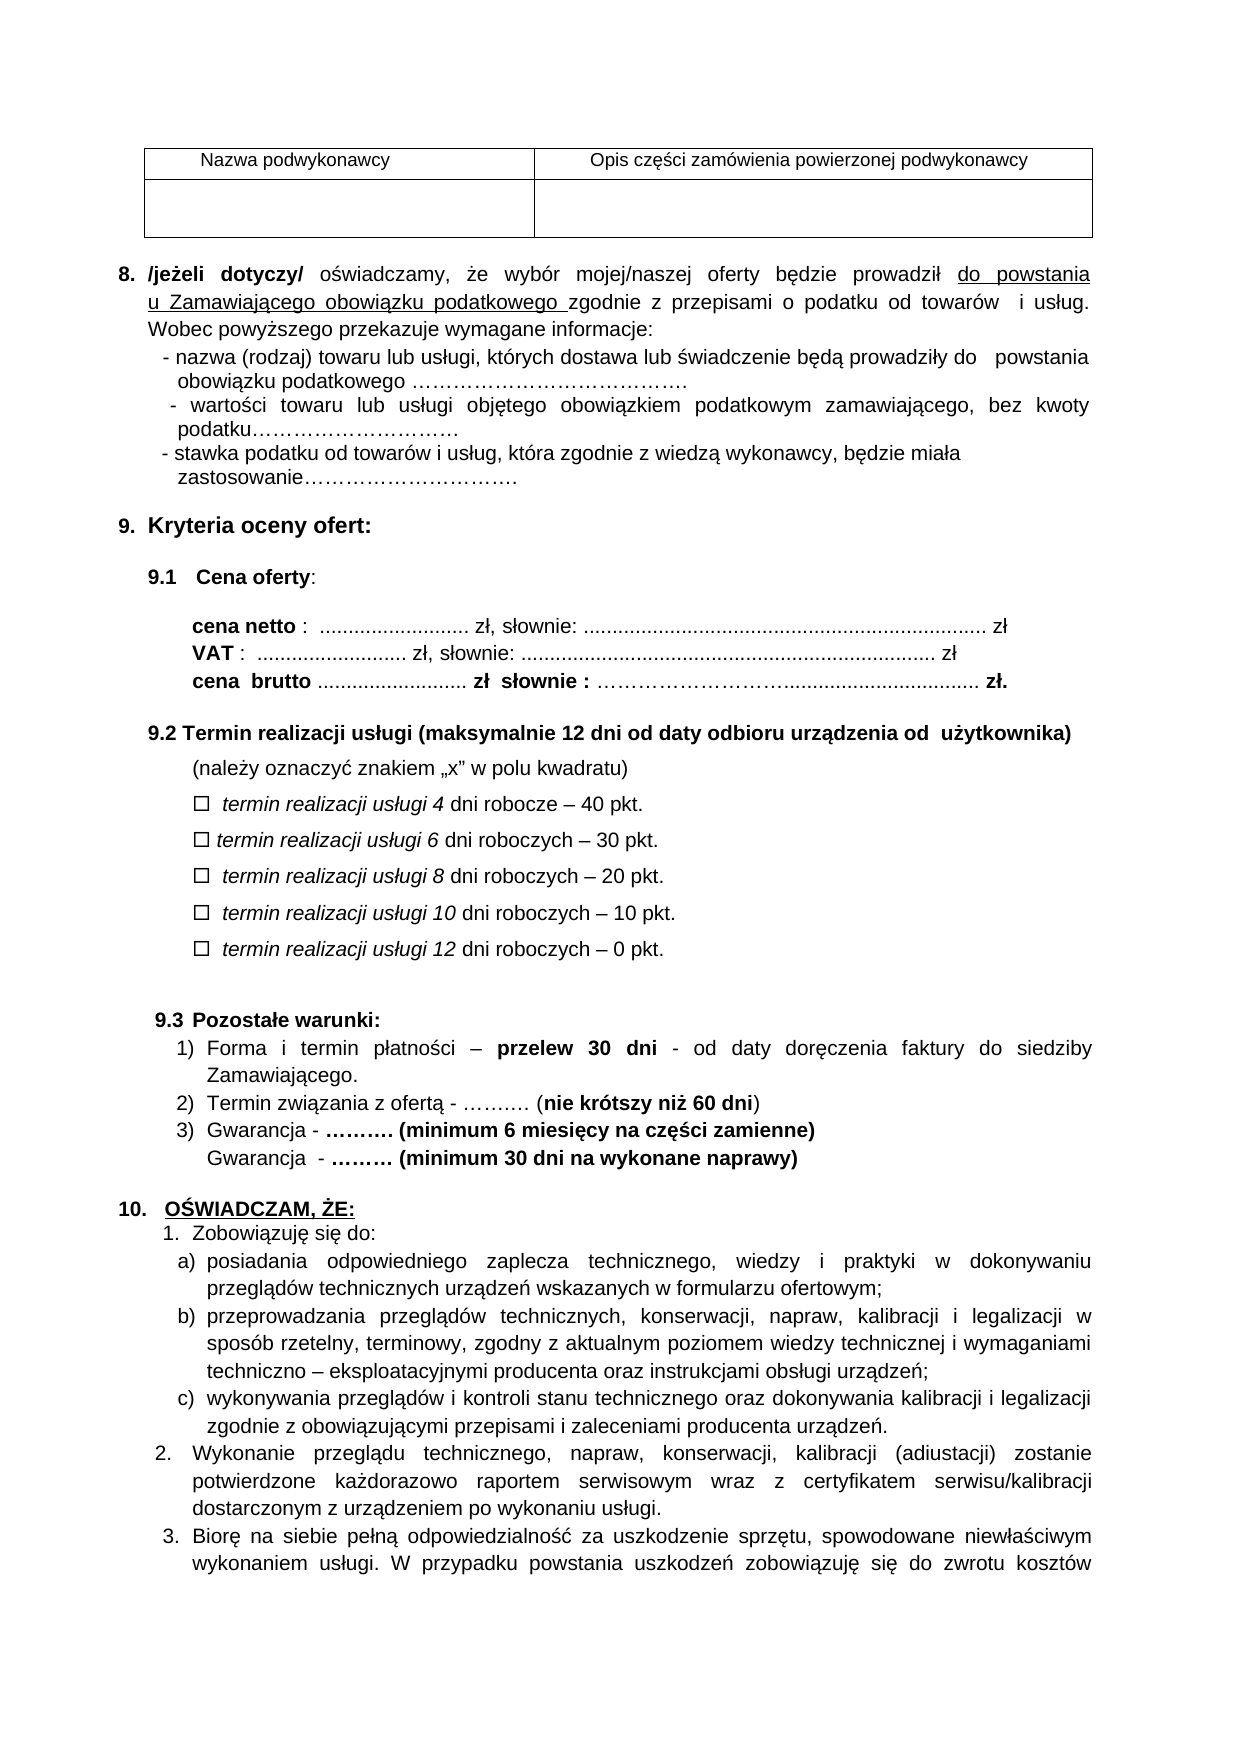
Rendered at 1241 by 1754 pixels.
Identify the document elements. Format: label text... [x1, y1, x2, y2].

list Forma i termin płatności – przelew 30 dni - od daty doręczenia faktury do siedziby Zamawiającego. [176, 1036, 1093, 1087]
list Termin związania z ofertą - …….… (nie krótszy niż 60 dni) [176, 1091, 1093, 1115]
list Gwarancja - ………. (minimum 6 miesięcy na części zamienne) [176, 1118, 1093, 1142]
list Pozostałe warunki: [154, 1008, 1093, 1032]
list Zobowiązuję się do: [162, 1221, 1093, 1245]
text - wartości towaru lub usługi objętego obowiązkiem podatkowym zamawiającego, bez kwoty podatku………………………… [156, 393, 1090, 441]
text termin realizacji usługi 4 dni robocze – 40 pkt. [192, 792, 1093, 816]
list Kryteria oceny ofert: [118, 512, 1093, 539]
text termin realizacji usługi 10 dni roboczych – 10 pkt. [192, 900, 1093, 924]
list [162, 1524, 1093, 1575]
list przeprowadzania przeglądów technicznych, konserwacji, napraw, kalibracji i legalizacji w sposób rzetelny, terminowy, zgodny z aktualnym poziomem wiedzy technicznej i wymaganiami techniczno – eksploatacyjnymi producenta oraz instrukcjami obsługi urządzeń; [177, 1304, 1093, 1383]
table_cell [145, 180, 534, 237]
table_cell [535, 180, 1092, 237]
text termin realizacji usługi 12 dni roboczych – 0 pkt. [192, 936, 1093, 960]
text VAT : .......................... zł, słownie: ........................................................................ zł [192, 641, 1093, 665]
list Gwarancja - ……… (minimum 30 dni na wykonane naprawy) [207, 1146, 1093, 1170]
list posiadania odpowiedniego zaplecza technicznego, wiedzy i praktyki w dokonywaniu przeglądów technicznych urządzeń wskazanych w formularzu ofertowym; [177, 1249, 1093, 1300]
text 10. OŚWIADCZAM, ŻE: [118, 1197, 1093, 1221]
text termin realizacji usługi 6 dni roboczych – 30 pkt. [192, 828, 1093, 852]
list wykonywania przeglądów i kontroli stanu technicznego oraz dokonywania kalibracji i legalizacji zgodnie z obowiązującymi przepisami i zaleceniami producenta urządzeń. [177, 1386, 1093, 1438]
text cena brutto .......................... zł słownie : ……………………….................................. zł. [192, 669, 1093, 693]
table_header Opis części zamówienia powierzonej podwykonawcy [535, 149, 1092, 179]
text cena netto : .......................... zł, słownie: ...................................................................... zł [192, 614, 1093, 638]
text - stawka podatku od towarów i usług, która zgodnie z wiedzą wykonawcy, będzie miała zastosowanie…………………………. [156, 441, 1093, 488]
list Wykonanie przeglądu technicznego, napraw, konserwacji, kalibracji (adiustacji) zostanie potwierdzone każdorazowo raportem serwisowym wraz z certyfikatem serwisu/kalibracji dostarczonym z urządzeniem po wykonaniu usługi. [154, 1441, 1093, 1520]
text - nazwa (rodzaj) towaru lub usługi, których dostawa lub świadczenie będą prowadziły do powstania obowiązku podatkowego …………………………………. [162, 345, 1090, 393]
list /jeżeli dotyczy/ oświadczamy, że wybór mojej/naszej oferty będzie prowadził do powstania u Zamawiającego obowiązku podatkowego zgodnie z przepisami o podatku od towarów i usług. Wobec powyższego przekazuje wymagane informacje: [118, 262, 1090, 341]
table_header Nazwa podwykonawcy [145, 149, 534, 179]
list 9.1 Cena oferty: [148, 565, 1093, 589]
text 9.2 Termin realizacji usługi (maksymalnie 12 dni od daty odbioru urządzenia od użytkownika) (należy oznaczyć znakiem „x” w polu kwadratu) [148, 720, 1093, 780]
text termin realizacji usługi 8 dni roboczych – 20 pkt. [192, 864, 1093, 888]
